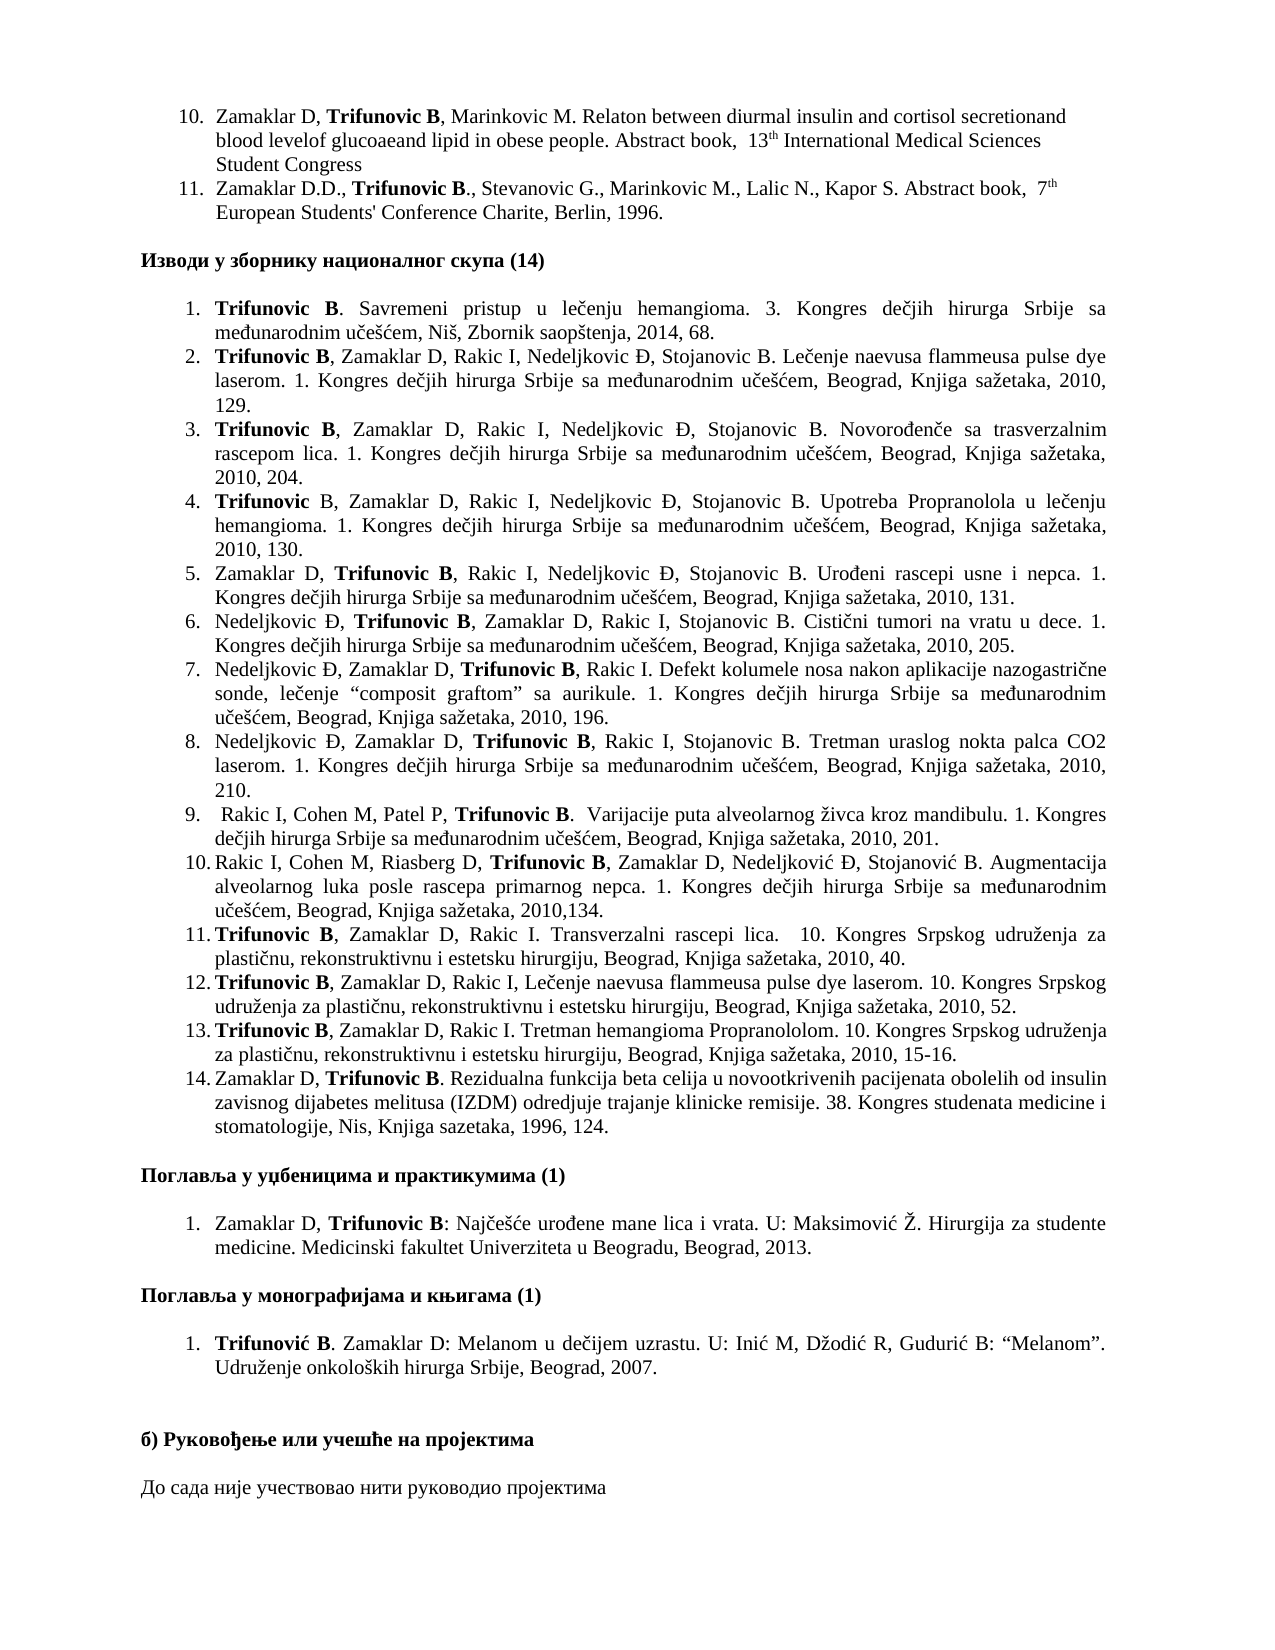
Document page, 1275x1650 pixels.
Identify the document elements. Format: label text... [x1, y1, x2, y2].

text Поглавља у монографијама и књигама (1) [141, 1283, 1107, 1307]
text 10. Rakic I, Cohen M, Riasberg D, Trifunovic B, Zamaklar D, Nedeljković Đ, Stojanović B. Augmentacija alveolarnog luka posle rascepa primarnog nepca. 1. Kongres dečjih hirurga Srbije sa međunarodnim učešćem, Beograd, Knjiga sažetaka, 2010,134. [185, 850, 1107, 922]
list Zamaklar D, Trifunovic B, Marinkovic M. Relaton between diurmal insulin and cortisol secretionand blood levelof glucoaeand lipid in obese people. Abstract book, 13th International Medical Sciences Student Congress [178, 104, 1107, 176]
text 13. Trifunovic B, Zamaklar D, Rakic I. Tretman hemangioma Propranololom. 10. Kongres Srpskog udruženja za plastičnu, rekonstruktivnu i estetsku hirurgiju, Beograd, Knjiga sažetaka, 2010, 15-16. [185, 1018, 1107, 1066]
text Изводи у зборнику националног скупа (14) [141, 248, 1107, 272]
text 1. Zamaklar D, Trifunovic B: Najčešće urođene mane lica i vrata. U: Maksimović Ž. Hirurgija za studente medicine. Medicinski fakultet Univerziteta u Beogradu, Beograd, 2013. [185, 1211, 1107, 1259]
text 11. Trifunovic B, Zamaklar D, Rakic I. Transverzalni rascepi lica. 10. Kongres Srpskog udruženja za plastičnu, rekonstruktivnu i estetsku hirurgiju, Beograd, Knjiga sažetaka, 2010, 40. [185, 922, 1107, 970]
text 9. Rakic I, Cohen M, Patel P, Trifunovic B. Varijacije puta alveolarnog živca kroz mandibulu. 1. Kongres dečjih hirurga Srbije sa međunarodnim učešćem, Beograd, Knjiga sažetaka, 2010, 201. [185, 802, 1107, 850]
text 3. Trifunovic B, Zamaklar D, Rakic I, Nedeljkovic Đ, Stojanovic B. Novorođenče sa trasverzalnim rascepom lica. 1. Kongres dečjih hirurga Srbije sa međunarodnim učešćem, Beograd, Knjiga sažetaka, 2010, 204. [185, 417, 1107, 489]
text 12. Trifunovic B, Zamaklar D, Rakic I, Lečenje naevusa flammeusa pulse dye laserom. 10. Kongres Srpskog udruženja za plastičnu, rekonstruktivnu i estetsku hirurgiju, Beograd, Knjiga sažetaka, 2010, 52. [185, 970, 1107, 1018]
text 1. Trifunovic B. Savremeni pristup u lečenju hemangioma. 3. Kongres dečjih hirurga Srbije sa međunarodnim učešćem, Niš, Zbornik saopštenja, 2014, 68. [185, 296, 1107, 344]
text 7. Nedeljkovic Đ, Zamaklar D, Trifunovic B, Rakic I. Defekt kolumele nosa nakon aplikacije nazogastrične sonde, lečenje “composit graftom” sa aurikule. 1. Kongres dečjih hirurga Srbije sa međunarodnim učešćem, Beograd, Knjiga sažetaka, 2010, 196. [185, 657, 1107, 729]
text 8. Nedeljkovic Đ, Zamaklar D, Trifunovic B, Rakic I, Stojanovic B. Tretman uraslog nokta palca CO2 laserom. 1. Kongres dečjih hirurga Srbije sa međunarodnim učešćem, Beograd, Knjiga sažetaka, 2010, 210. [185, 729, 1107, 802]
text 2. Trifunovic B, Zamaklar D, Rakic I, Nedeljkovic Đ, Stojanovic B. Lečenje naevusa flammeusa pulse dye laserom. 1. Kongres dečjih hirurga Srbije sa međunarodnim učešćem, Beograd, Knjiga sažetaka, 2010, 129. [185, 344, 1107, 417]
text Поглавља у уџбеницима и практикумима (1) [141, 1162, 1107, 1187]
text б) Руковођење или учешће на пројектима [141, 1427, 1107, 1451]
text 1. Trifunović B. Zamaklar D: Melanom u dečijem uzrastu. U: Inić M, Džodić R, Gudurić B: “Melanom”. Udruženje onkoloških hirurga Srbije, Beograd, 2007. [185, 1331, 1107, 1379]
text 4. Trifunovic B, Zamaklar D, Rakic I, Nedeljkovic Đ, Stojanovic B. Upotreba Propranolola u lečenju hemangioma. 1. Kongres dečjih hirurga Srbije sa međunarodnim učešćem, Beograd, Knjiga sažetaka, 2010, 130. [185, 489, 1107, 561]
text До сада није учествовао нити руководио пројектима [141, 1475, 1107, 1499]
list Zamaklar D.D., Trifunovic B., Stevanovic G., Marinkovic M., Lalic N., Kapor S. Abstract book, 7th European Students' Conference Charite, Berlin, 1996. [178, 176, 1107, 224]
text 5. Zamaklar D, Trifunovic B, Rakic I, Nedeljkovic Đ, Stojanovic B. Urođeni rascepi usne i nepca. 1. Kongres dečjih hirurga Srbije sa međunarodnim učešćem, Beograd, Knjiga sažetaka, 2010, 131. [185, 561, 1107, 609]
text 14. Zamaklar D, Trifunovic B. Rezidualna funkcija beta celija u novootkrivenih pacijenata obolelih od insulin zavisnog dijabetes melitusa (IZDM) odredjuje trajanje klinicke remisije. 38. Kongres studenata medicine i stomatologije, Nis, Knjiga sazetaka, 1996, 124. [185, 1066, 1107, 1138]
text 6. Nedeljkovic Đ, Trifunovic B, Zamaklar D, Rakic I, Stojanovic B. Cistični tumori na vratu u dece. 1. Kongres dečjih hirurga Srbije sa međunarodnim učešćem, Beograd, Knjiga sažetaka, 2010, 205. [185, 609, 1107, 657]
